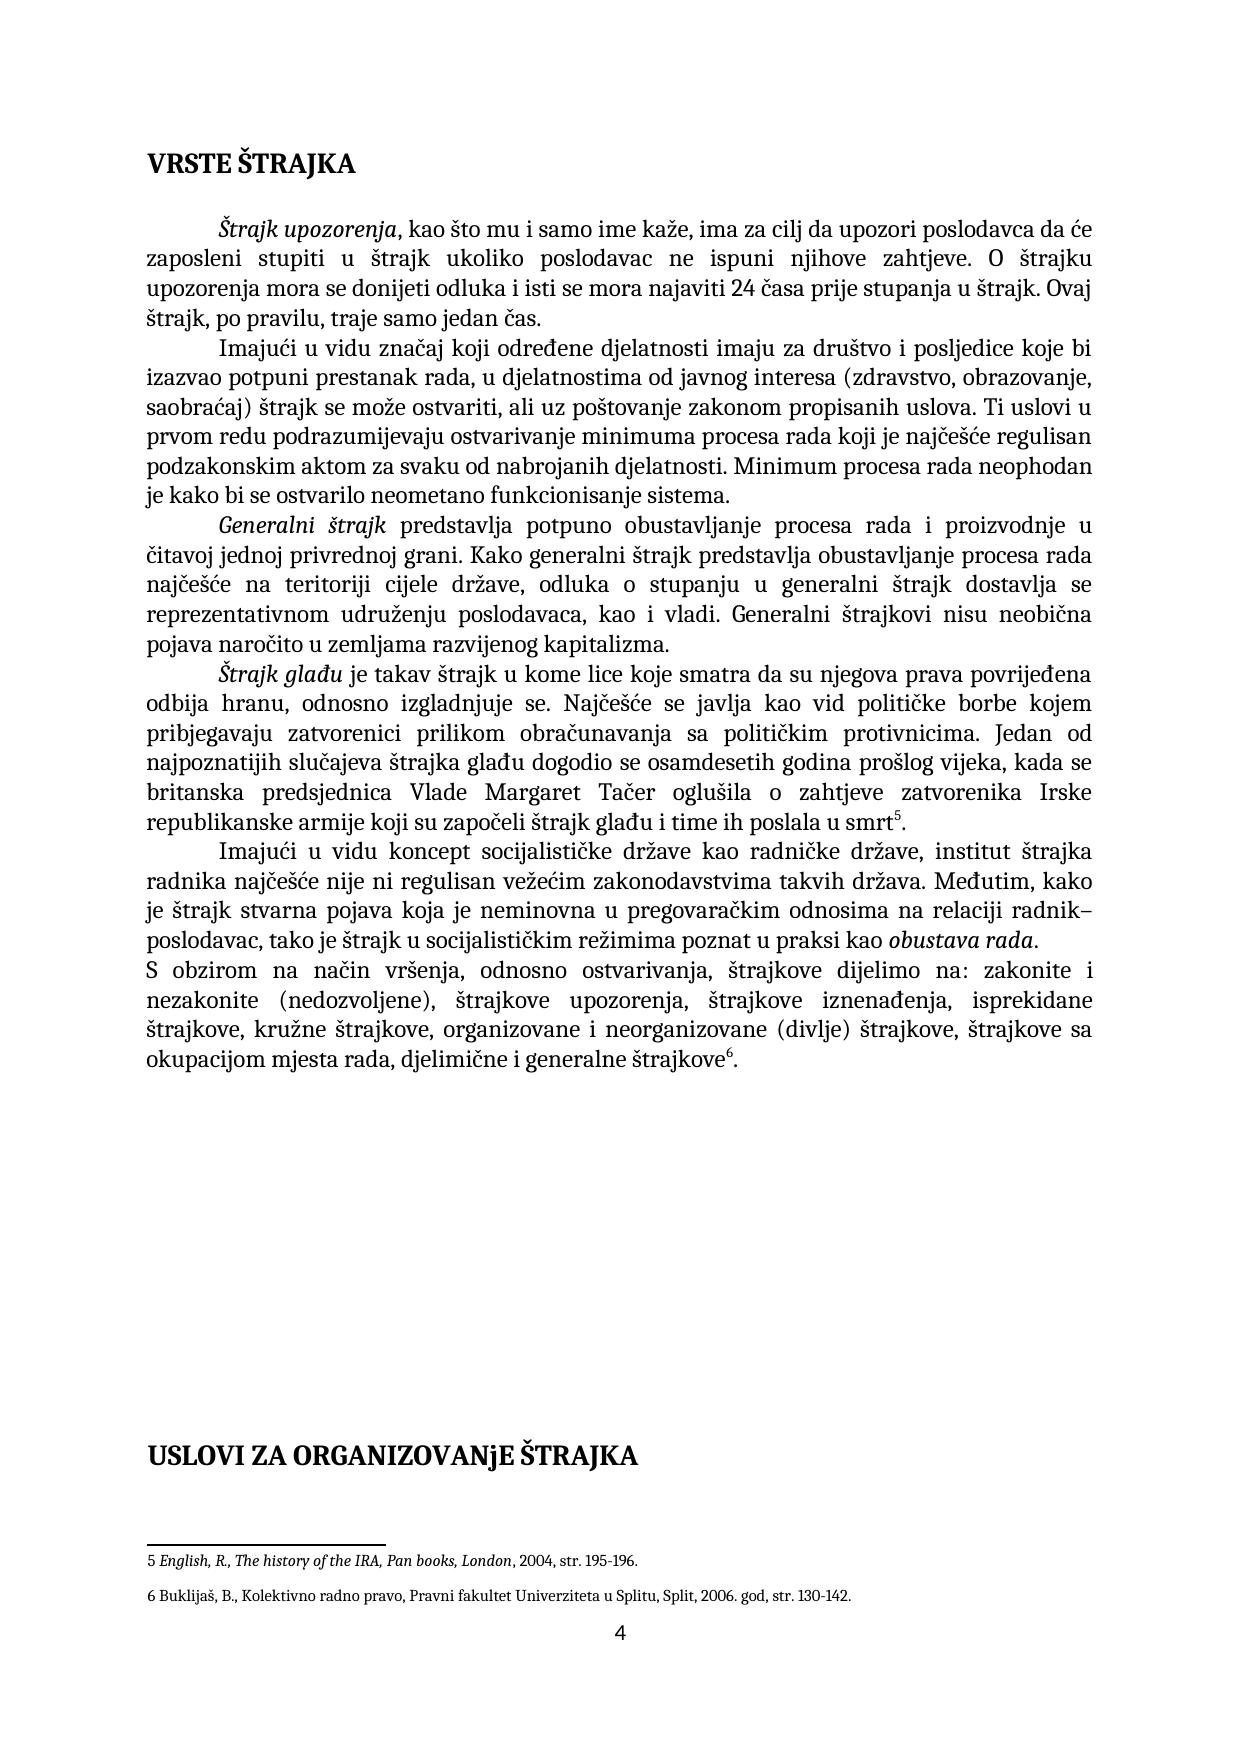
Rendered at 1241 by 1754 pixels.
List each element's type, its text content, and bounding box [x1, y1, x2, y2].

text Štrajk upozorenja, kao što mu i samo ime kaže, ima za cilj da upozori poslodavca da će zaposleni stupiti u štrajk ukoliko poslodavac ne ispuni njihove zahtjeve. O štrajku upozorenja mora se donijeti odluka i isti se mora najaviti 24 časa prije stupanja u štrajk. Ovaj štrajk, po pravilu, traje samo jedan čas. [146, 215, 1093, 332]
text Imajući u vidu značaj koji određene djelatnosti imaju za društvo i posljedice koje bi izazvao potpuni prestanak rada, u djelatnostima od javnog interesa (zdravstvo, obrazovanje, saobraćaj) štrajk se može ostvariti, ali uz poštovanje zakonom propisanih uslova. Ti uslovi u prvom redu podrazumijevaju ostvarivanje minimuma procesa rada koji je najčešće regulisan podzakonskim aktom za svaku od nabrojanih djelatnosti. Minimum procesa rada neophodan je kako bi se ostvarilo neometano funkcionisanje sistema. [146, 333, 1093, 510]
text Generalni štrajk predstavlja potpuno obustavljanje procesa rada i proizvodnje u čitavoj jednoj privrednoj grani. Kako generalni štrajk predstavlja obustavljanje procesa rada najčešće na teritoriji cijele države, odluka o stupanju u generalni štrajk dostavlja se reprezentativnom udruženju poslodavaca, kao i vladi. Generalni štrajkovi nisu neobična pojava naročito u zemljama razvijenog kapitalizma. [146, 511, 1093, 658]
subtitle USLOVI ZA ORGANIZOVANjE ŠTRAJKA [147, 1439, 1098, 1473]
text Štrajk glađu je takav štrajk u kome lice koje smatra da su njegova prava povrijeđena odbija hranu, odnosno izgladnjuje se. Najčešće se javlja kao vid političke borbe kojem pribjegavaju zatvorenici prilikom obračunavanja sa političkim protivnicima. Jedan od najpoznatijih slučajeva štrajka glađu dogodio se osamdesetih godina prošlog vijeka, kada se britanska predsjednica Vlade Margaret Tačer oglušila o zahtjeve zatvorenika Irske republikanske armije koji su započeli štrajk glađu i time ih poslala u smrt. [146, 659, 1093, 836]
subtitle VRSTE ŠTRAJKA [147, 148, 1098, 181]
text S obzirom na način vršenja, odnosno ostvarivanja, štrajkove dijelimo na: zakonite i nezakonite (nedozvoljene), štrajkove upozorenja, štrajkove iznenađenja, isprekidane štrajkove, kružne štrajkove, organizovane i neorganizovane (divlje) štrajkove, štrajkove sa okupacijom mjesta rada, djelimične i generalne štrajkove. [146, 956, 1093, 1073]
text Imajući u vidu koncept socijalističke države kao radničke države, institut štrajka radnika najčešće nije ni regulisan vežećim zakonodavstvima takvih država. Međutim, kako je štrajk stvarna pojava koja je neminovna u pregovaračkim odnosima na relaciji radnik–poslodavac, tako je štrajk u socijalističkim režimima poznat u praksi kao obustava rada. [146, 837, 1093, 955]
